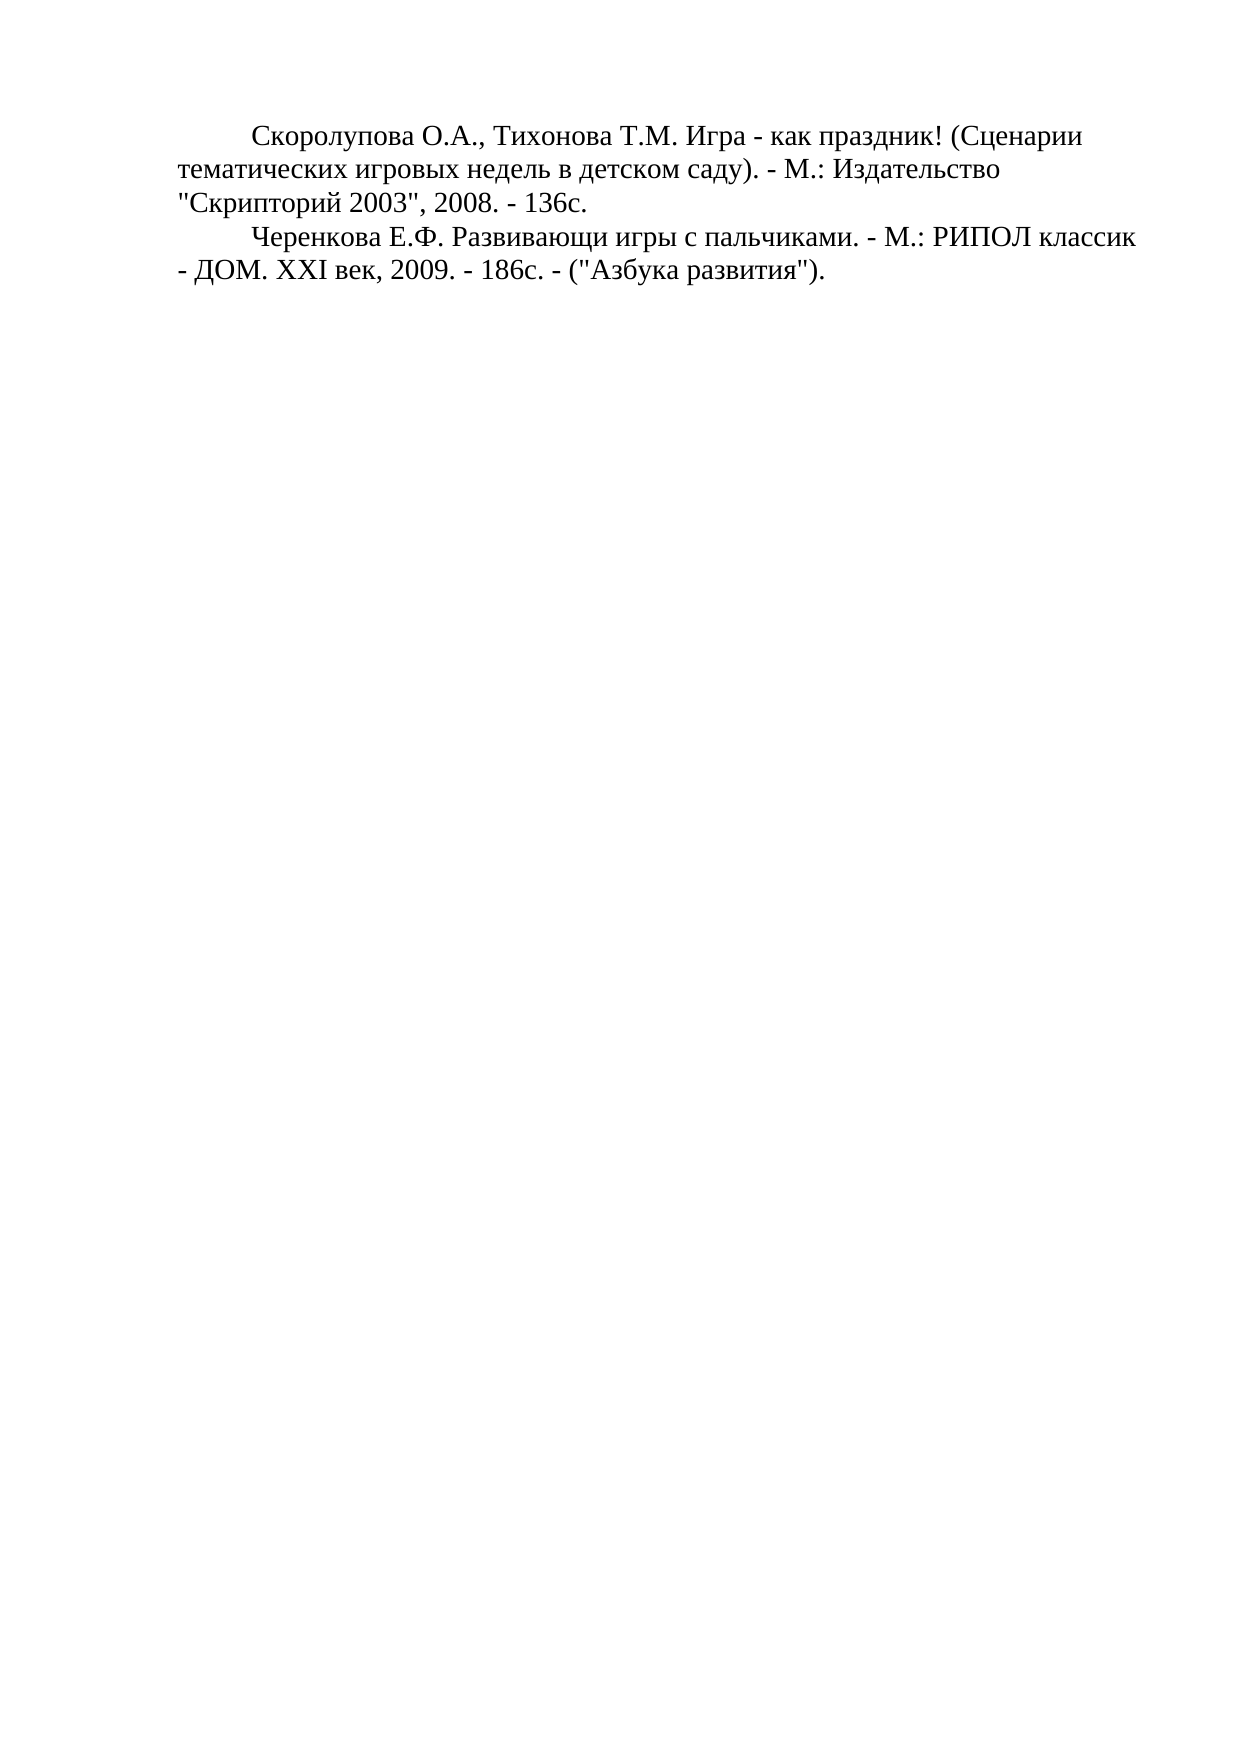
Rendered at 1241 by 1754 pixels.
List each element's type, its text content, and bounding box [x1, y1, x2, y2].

text Скоролупова О.А., Тихонова Т.М. Игра - как праздник! (Сценарии тематических игровых недель в детском саду). - М.: Издательство "Скрипторий 2003", 2008. - 136с. [177, 118, 1152, 219]
text Черенкова Е.Ф. Развивающи игры с пальчиками. - М.: РИПОЛ классик - ДОМ. XXI век, 2009. - 186с. - ("Азбука развития"). [177, 219, 1152, 286]
